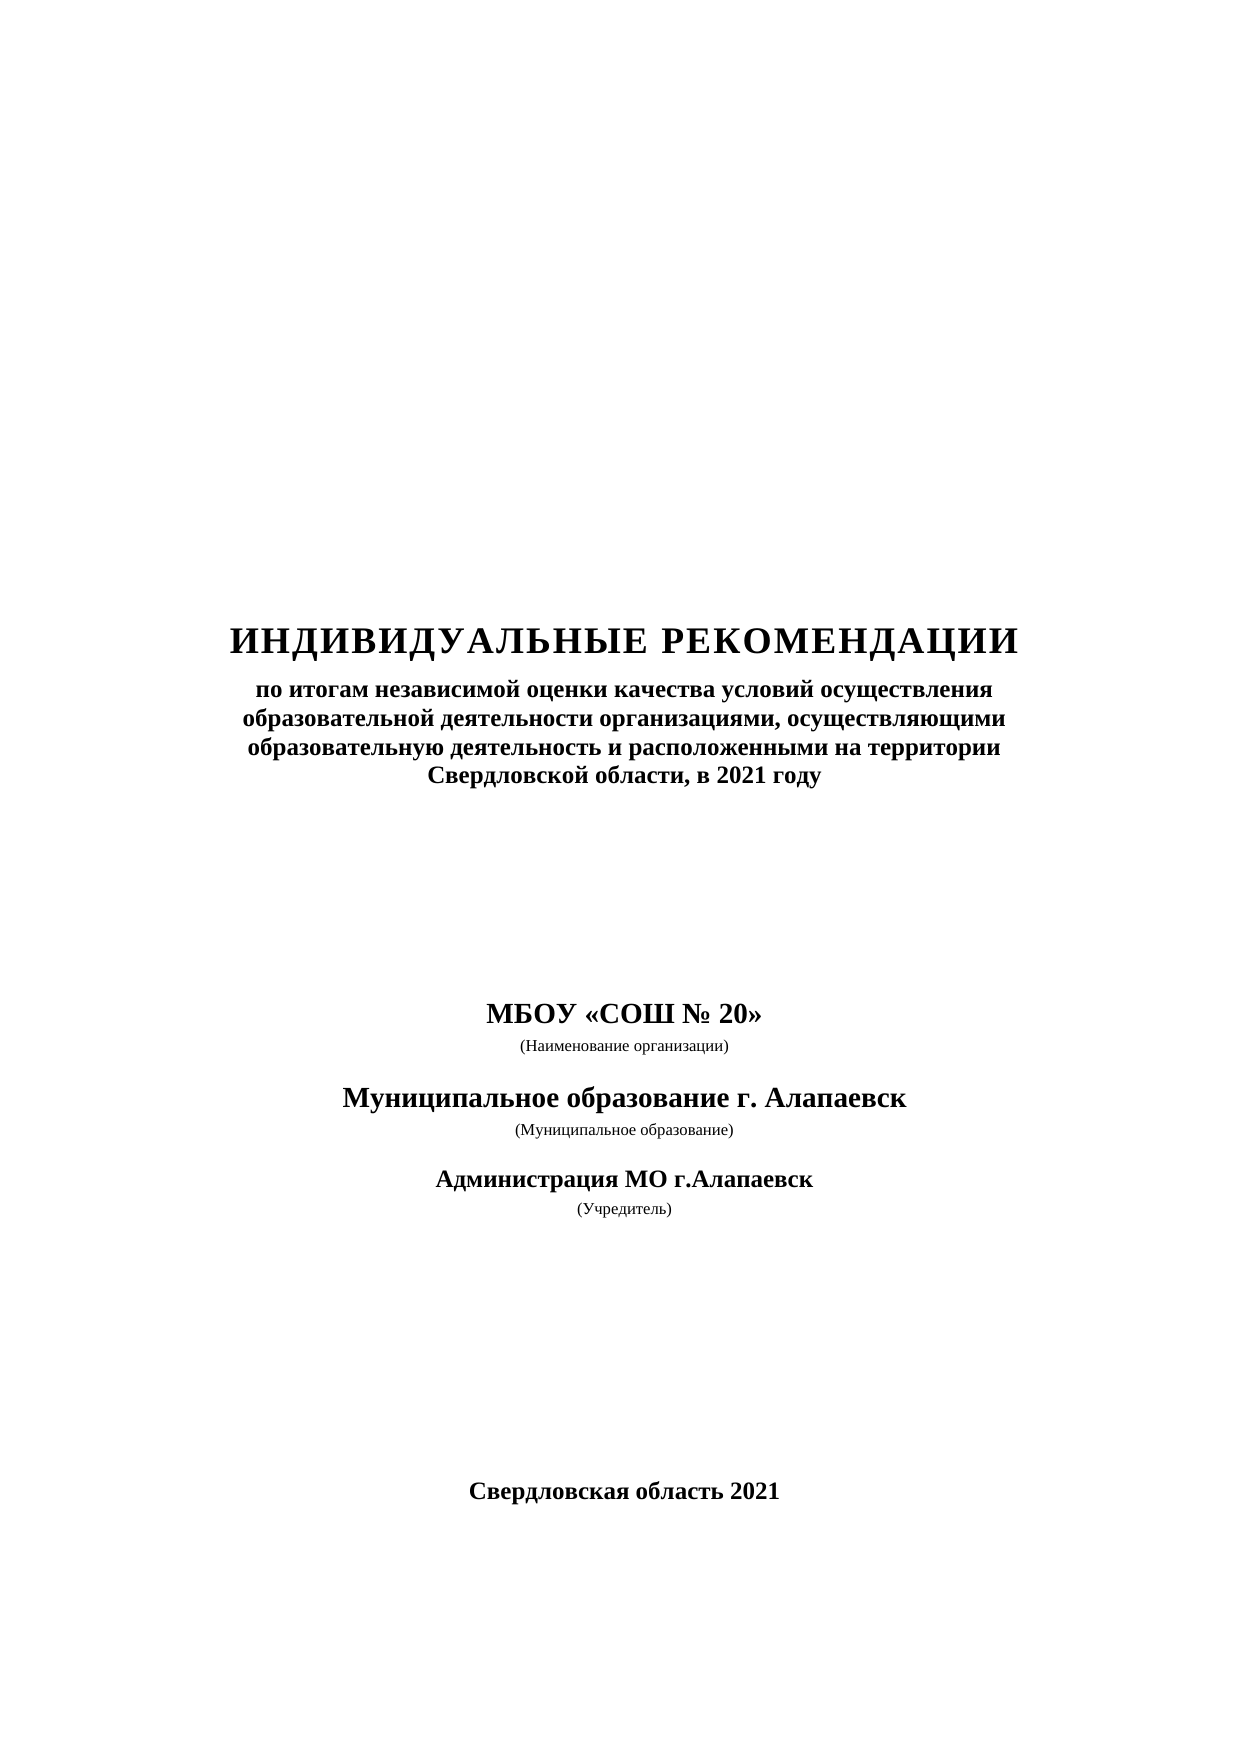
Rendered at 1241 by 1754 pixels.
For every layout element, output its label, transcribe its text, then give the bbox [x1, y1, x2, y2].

text (Наименование организации) [177, 1036, 1071, 1055]
text по итогам независимой оценки качества условий осуществления образовательной деятельности организациями, осуществляющими образовательную деятельность и расположенными на территории Свердловской области, в 2021 году [177, 674, 1071, 789]
text Муниципальное образование г. Алапаевск [177, 1080, 1071, 1114]
text МБОУ «СОШ № 20» [177, 996, 1071, 1030]
text ИНДИВИДУАЛЬНЫЕ РЕКОМЕНДАЦИИ [177, 619, 1071, 662]
text Администрация МО г.Алапаевск [177, 1164, 1071, 1193]
text (Учредитель) [177, 1199, 1071, 1218]
text (Муниципальное образование) [177, 1120, 1071, 1139]
text Свердловская область 2021 [177, 1476, 1071, 1505]
